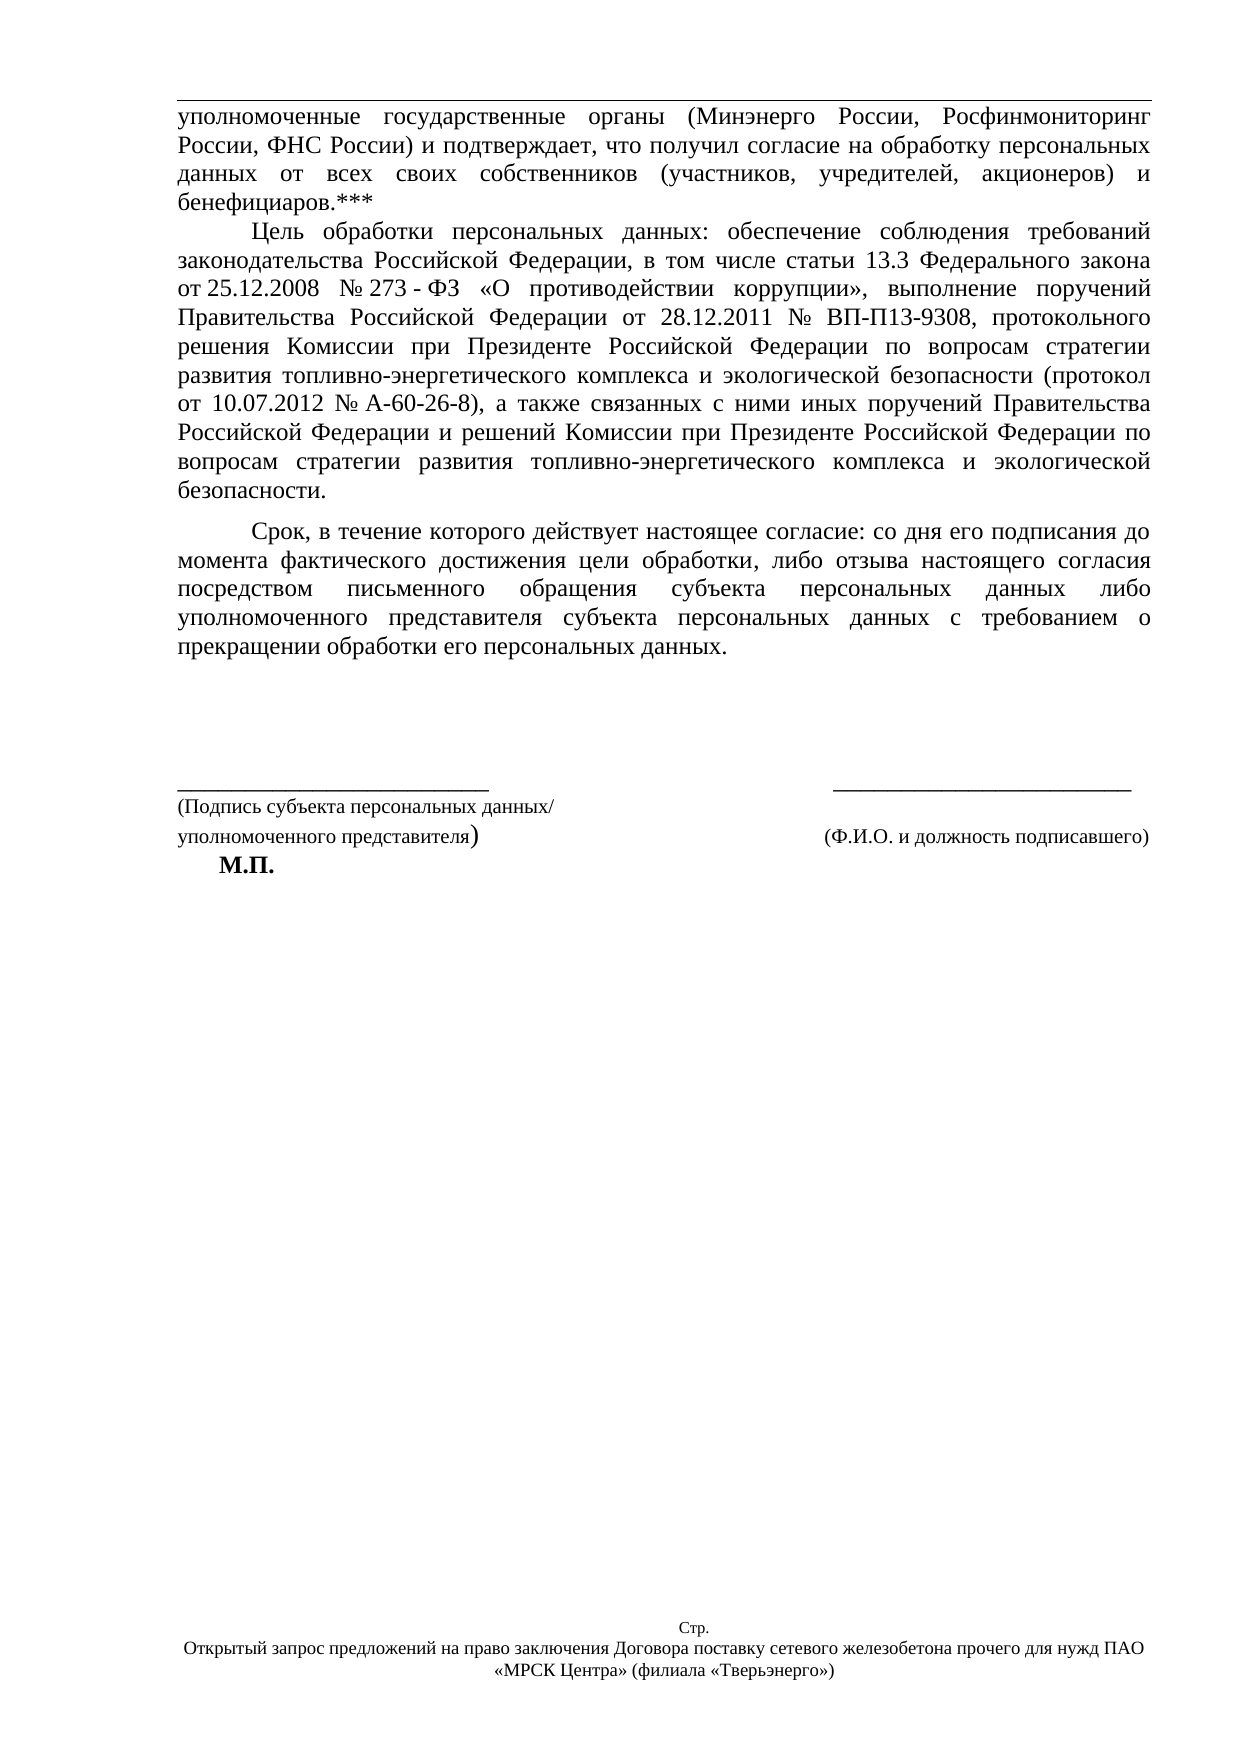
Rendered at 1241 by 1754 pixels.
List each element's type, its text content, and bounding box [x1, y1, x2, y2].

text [177, 101, 1152, 216]
text (Подпись субъекта персональных данных/ [177, 794, 1152, 818]
text _______________________ ______________________ [177, 763, 1152, 794]
text уполномоченного представителя) (Ф.И.О. и должность подписавшего) [177, 818, 1152, 850]
text Цель обработки персональных данных: обеспечение соблюдения требований законодательства Российской Федерации, в том числе статьи 13.3 Федерального закона от 25.12.2008 № 273 - ФЗ «О противодействии коррупции», выполнение поручений Правительства Российской Федерации от 28.12.2011 № ВП-П13-9308, протокольного решения Комиссии при Президенте Российской Федерации по вопросам стратегии развития топливно-энергетического комплекса и экологической безопасности (протокол от 10.07.2012 № А-60-26-8), а также связанных с ними иных поручений Правительства Российской Федерации и решений Комиссии при Президенте Российской Федерации по вопросам стратегии развития топливно-энергетического комплекса и экологической безопасности. [177, 216, 1152, 503]
text Срок, в течение которого действует настоящее согласие: со дня его подписания до момента фактического достижения цели обработки, либо отзыва настоящего согласия посредством письменного обращения субъекта персональных данных либо уполномоченного представителя субъекта персональных данных с требованием о прекращении обработки его персональных данных. [177, 516, 1152, 660]
text М.П. [177, 850, 1152, 878]
